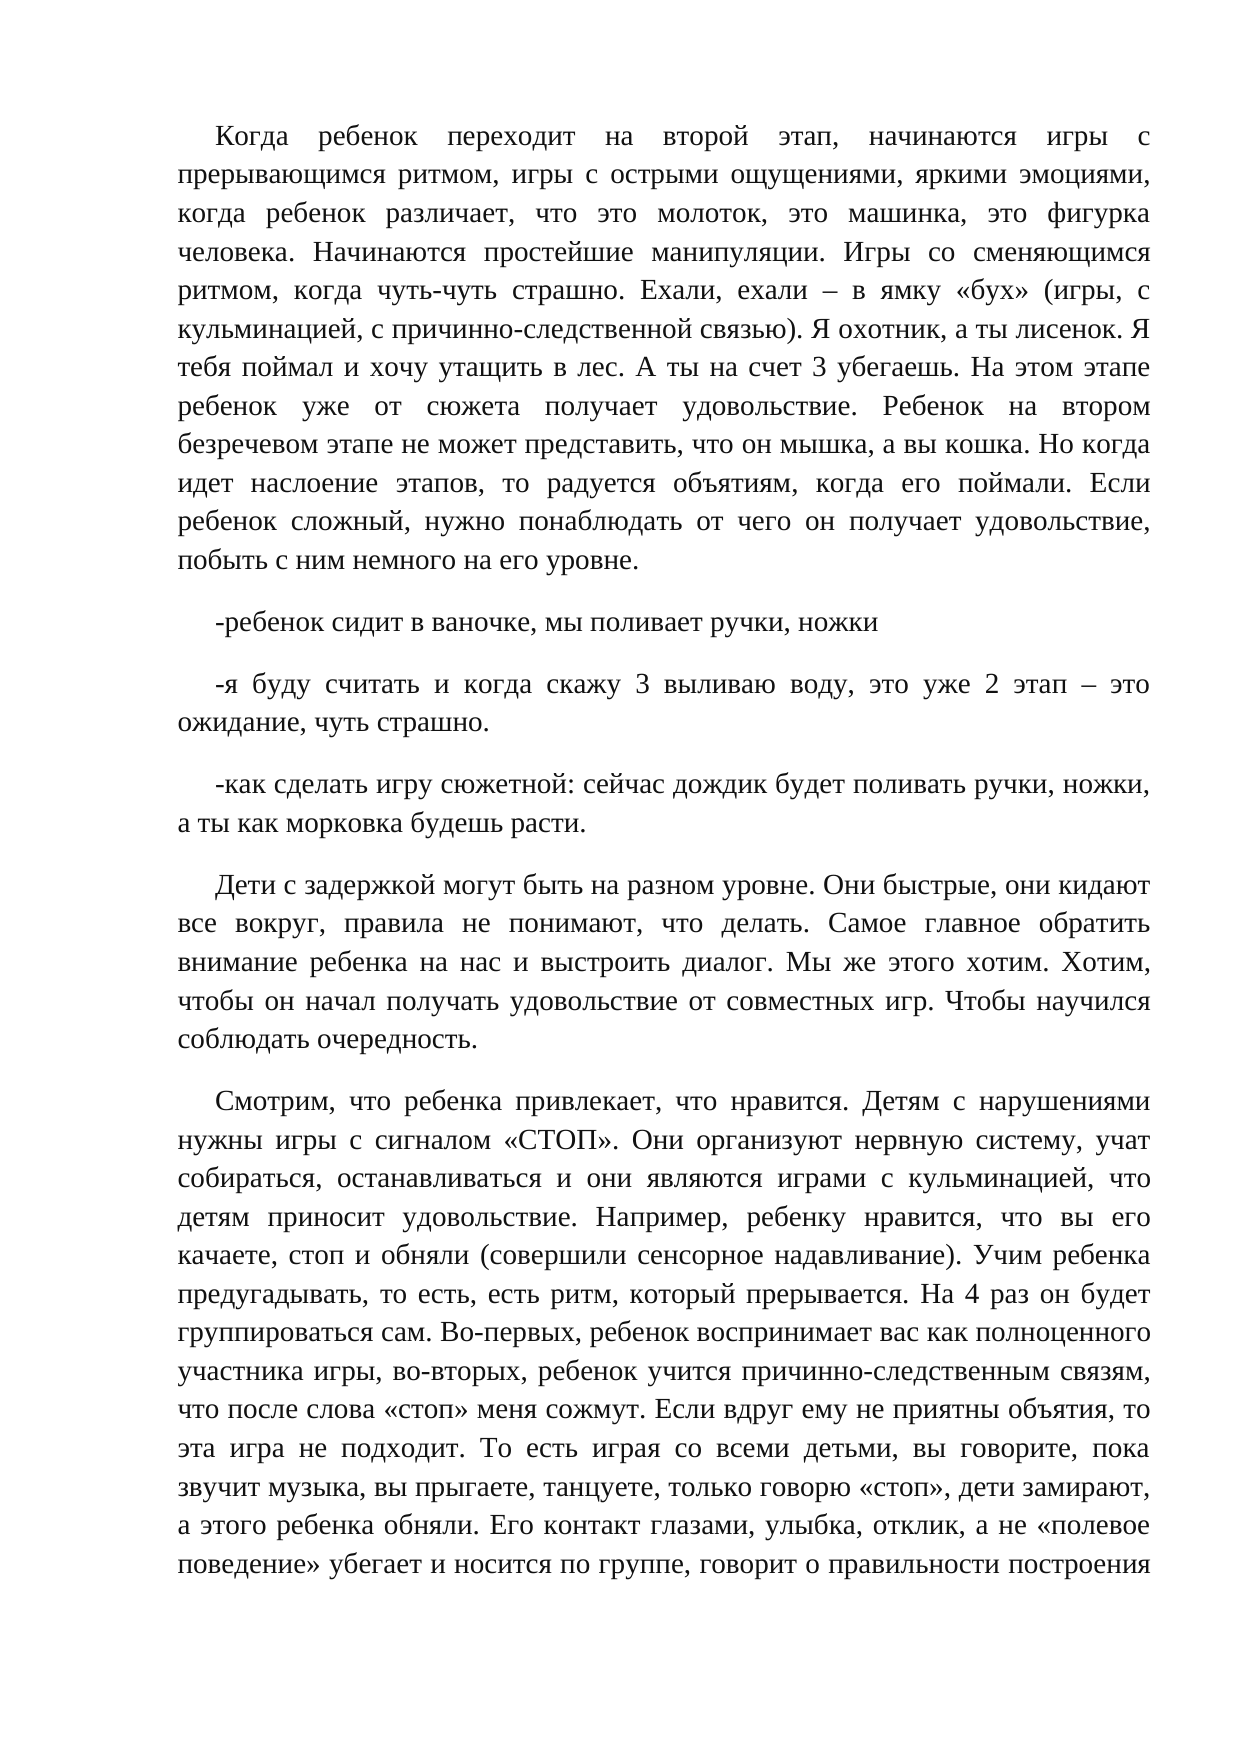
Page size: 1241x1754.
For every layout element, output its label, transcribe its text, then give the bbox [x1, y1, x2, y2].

text -ребенок сидит в ваночке, мы поливает ручки, ножки [177, 604, 1152, 638]
text Когда ребенок переходит на второй этап, начинаются игры с прерывающимся ритмом, игры с острыми ощущениями, яркими эмоциями, когда ребенок различает, что это молоток, это машинка, это фигурка человека. Начинаются простейшие манипуляции. Игры со сменяющимся ритмом, когда чуть-чуть страшно. Ехали, ехали – в ямку «бух» (игры, с кульминацией, с причинно-следственной связью). Я охотник, а ты лисенок. Я тебя поймал и хочу утащить в лес. А ты на счет 3 убегаешь. На этом этапе ребенок уже от сюжета получает удовольствие. Ребенок на втором безречевом этапе не может представить, что он мышка, а вы кошка. Но когда идет наслоение этапов, то радуется объятиям, когда его поймали. Если ребенок сложный, нужно понаблюдать от чего он получает удовольствие, побыть с ним немного на его уровне. [177, 118, 1152, 576]
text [177, 1083, 1152, 1579]
text Дети с задержкой могут быть на разном уровне. Они быстрые, они кидают все вокруг, правила не понимают, что делать. Самое главное обратить внимание ребенка на нас и выстроить диалог. Мы же этого хотим. Хотим, чтобы он начал получать удовольствие от совместных игр. Чтобы научился соблюдать очередность. [177, 867, 1152, 1055]
text -я буду считать и когда скажу 3 выливаю воду, это уже 2 этап – это ожидание, чуть страшно. [177, 666, 1152, 738]
text -как сделать игру сюжетной: сейчас дождик будет поливать ручки, ножки, а ты как морковка будешь расти. [177, 767, 1152, 839]
